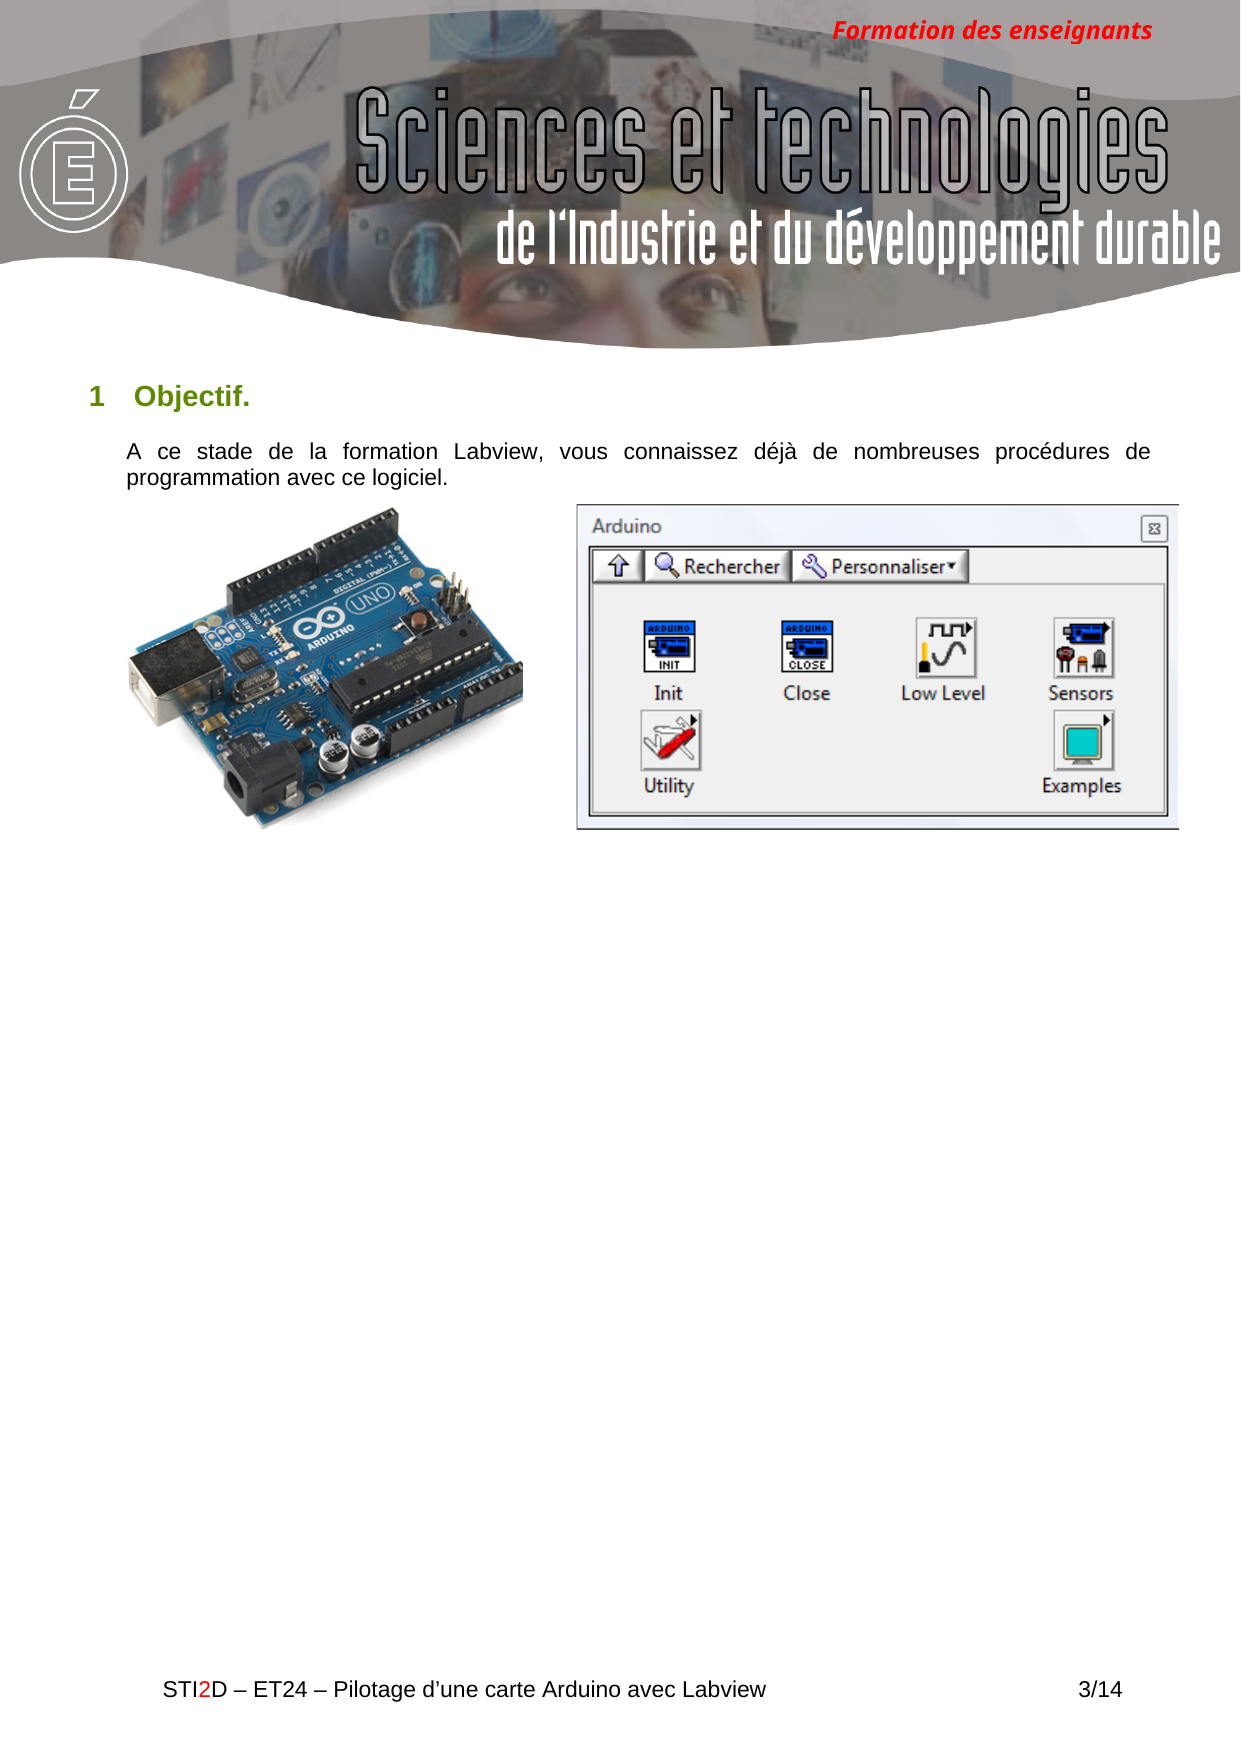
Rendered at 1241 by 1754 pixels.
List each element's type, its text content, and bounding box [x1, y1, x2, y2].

text A ce stade de la formation Labview, vous connaissez déjà de nombreuses procédures de programmation avec ce logiciel. [126, 438, 1152, 491]
subtitle Objectif. [89, 379, 1152, 413]
picture [123, 506, 523, 829]
picture [0, 0, 1241, 356]
picture [576, 504, 1180, 830]
